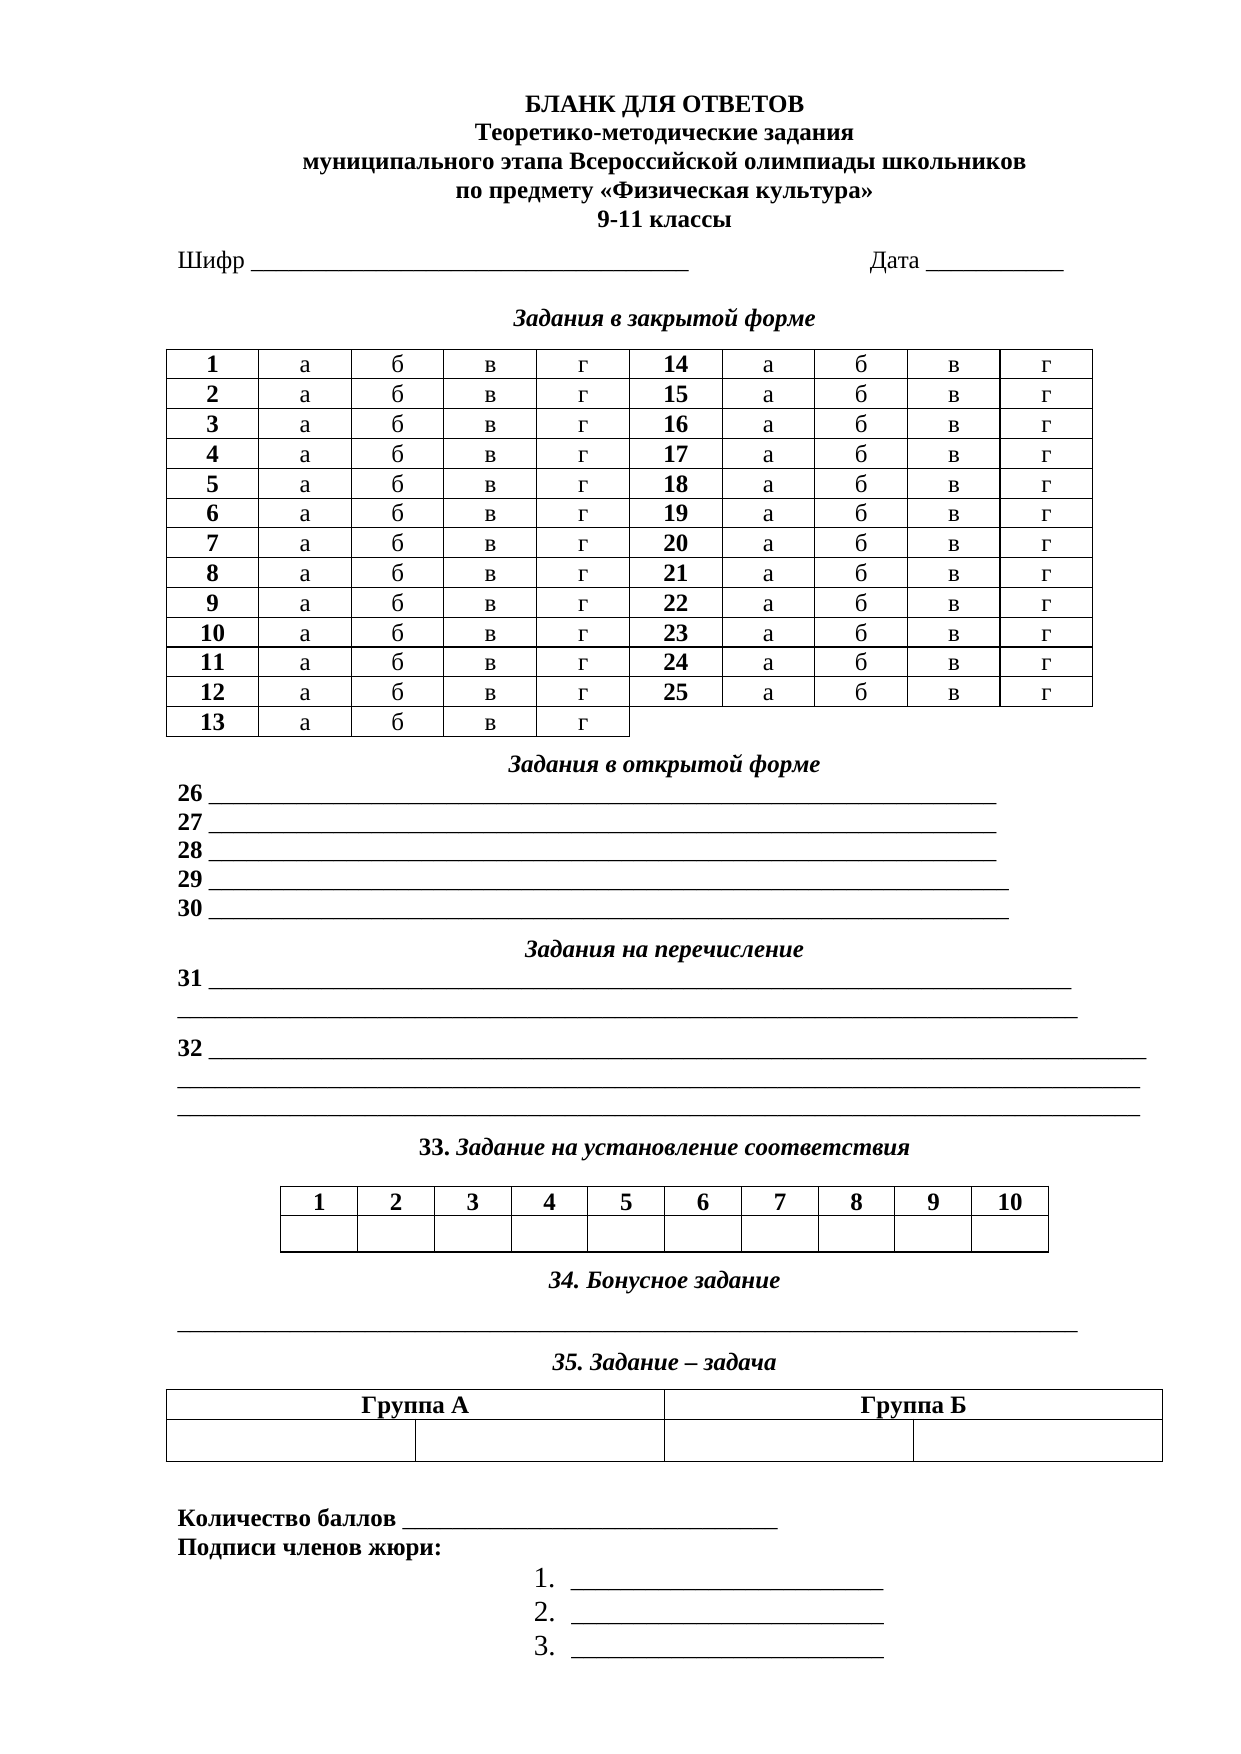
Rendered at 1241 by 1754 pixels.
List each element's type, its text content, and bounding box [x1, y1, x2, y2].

table_cell в [908, 439, 999, 468]
text муниципального этапа Всероссийской олимпиады школьников [177, 146, 1152, 175]
table_cell 16 [630, 409, 722, 438]
table_cell в [444, 707, 536, 736]
table_cell в [444, 469, 536, 497]
table_cell а [723, 379, 814, 408]
table_header 9 [895, 1187, 971, 1215]
table_cell в [908, 558, 999, 587]
table_cell 24 [630, 648, 722, 676]
table_cell в [444, 439, 536, 468]
table_cell в [908, 409, 999, 438]
table_cell г [537, 379, 629, 408]
text Задания в открытой форме [177, 749, 1152, 778]
table_cell г [1001, 558, 1092, 587]
table_cell 8 [167, 558, 258, 587]
table_cell б [352, 409, 443, 438]
list _________________________ [533, 1594, 1152, 1628]
table_cell 9 [167, 588, 258, 617]
list _________________________ [533, 1561, 1152, 1594]
table_cell а [723, 618, 814, 646]
table_header 14 [630, 350, 722, 378]
table_cell 17 [630, 439, 722, 468]
text Задания на перечисление [177, 934, 1152, 963]
table_cell 23 [630, 618, 722, 646]
table_cell г [1001, 379, 1092, 408]
table_cell 20 [630, 528, 722, 557]
text ________________________________________________________________________ [177, 992, 1152, 1021]
table_cell а [259, 439, 351, 468]
table_cell в [908, 648, 999, 676]
table_cell б [815, 469, 907, 497]
table_cell б [352, 677, 443, 706]
table_header а [723, 350, 814, 378]
table_cell а [723, 648, 814, 676]
table_cell [665, 1216, 741, 1251]
table_cell [819, 1216, 894, 1251]
table_cell в [908, 528, 999, 557]
table_cell б [815, 648, 907, 676]
text 27 _______________________________________________________________ [177, 807, 1152, 836]
table_cell 25 [630, 677, 722, 706]
table_cell б [352, 439, 443, 468]
table_cell б [815, 558, 907, 587]
table_cell в [908, 499, 999, 527]
table_header 1 [167, 350, 258, 378]
table_cell г [1001, 469, 1092, 497]
table_cell г [537, 439, 629, 468]
table_cell 19 [630, 499, 722, 527]
table_cell в [908, 469, 999, 497]
table_cell а [259, 618, 351, 646]
table_cell б [815, 618, 907, 646]
table_cell б [352, 588, 443, 617]
table_cell б [815, 528, 907, 557]
table_cell г [1001, 499, 1092, 527]
table_cell б [815, 588, 907, 617]
table_cell г [537, 469, 629, 497]
table_cell а [723, 439, 814, 468]
table_header 7 [742, 1187, 818, 1215]
table_header г [537, 350, 629, 378]
table_cell б [815, 379, 907, 408]
text 29 ________________________________________________________________ [177, 864, 1152, 893]
table_cell а [723, 409, 814, 438]
table_cell а [259, 499, 351, 527]
table_cell 4 [167, 439, 258, 468]
table_header 10 [972, 1187, 1048, 1215]
text 31 _____________________________________________________________________ [177, 963, 1152, 992]
table_cell 10 [167, 618, 258, 646]
table_cell 2 [167, 379, 258, 408]
table_cell б [815, 439, 907, 468]
table_cell [435, 1216, 511, 1251]
text 28 _______________________________________________________________ [177, 836, 1152, 864]
table_header 3 [435, 1187, 511, 1215]
table_cell [972, 1216, 1048, 1251]
text по предмету «Физическая культура» [177, 175, 1152, 204]
table_cell в [444, 499, 536, 527]
table_cell а [259, 677, 351, 706]
table_cell а [259, 558, 351, 587]
table_header в [908, 350, 999, 378]
table_cell б [352, 558, 443, 587]
table_cell [358, 1216, 434, 1251]
table_cell [512, 1216, 587, 1251]
table_cell 6 [167, 499, 258, 527]
table_cell в [444, 379, 536, 408]
table_cell г [537, 588, 629, 617]
table_cell б [352, 379, 443, 408]
text 30 ________________________________________________________________ [177, 893, 1152, 922]
table_cell б [815, 409, 907, 438]
table_cell г [1001, 677, 1092, 706]
table_cell 21 [630, 558, 722, 587]
text ________________________________________________________________________ [177, 1306, 1152, 1335]
table_cell 12 [167, 677, 258, 706]
table_cell г [1001, 618, 1092, 646]
text Задания в закрытой форме [177, 303, 1152, 332]
table_cell [914, 1420, 1162, 1461]
table_cell [588, 1216, 664, 1251]
table_cell г [537, 618, 629, 646]
table_cell 3 [167, 409, 258, 438]
table_cell а [259, 379, 351, 408]
table_header 6 [665, 1187, 741, 1215]
table_cell [416, 1420, 664, 1461]
table_header а [259, 350, 351, 378]
text Теоретико-методические задания [177, 117, 1152, 146]
table_cell г [537, 528, 629, 557]
text 9-11 классы [177, 204, 1152, 232]
table_cell а [259, 528, 351, 557]
table_cell а [723, 499, 814, 527]
table_cell г [1001, 439, 1092, 468]
table_header б [815, 350, 907, 378]
table_cell б [815, 677, 907, 706]
table_header 4 [512, 1187, 587, 1215]
table_cell б [352, 528, 443, 557]
table_cell в [444, 558, 536, 587]
table_cell б [352, 618, 443, 646]
text __________________________________________________________________________________________________________________________________________________________ [177, 1062, 1152, 1119]
table_cell в [444, 618, 536, 646]
table_header 2 [358, 1187, 434, 1215]
text 34. Бонусное задание [177, 1265, 1152, 1294]
table_header б [352, 350, 443, 378]
table_header в [444, 350, 536, 378]
table_cell 11 [167, 648, 258, 676]
table_cell а [259, 469, 351, 497]
table_cell [665, 1420, 913, 1461]
list _________________________ [533, 1628, 1152, 1661]
table_cell г [537, 558, 629, 587]
table_cell [895, 1216, 971, 1251]
table_cell 18 [630, 469, 722, 497]
text Подписи членов жюри: [177, 1532, 1152, 1561]
table_cell г [1001, 588, 1092, 617]
table_cell г [537, 648, 629, 676]
table_cell [742, 1216, 818, 1251]
table_header 8 [819, 1187, 894, 1215]
text БЛАНК ДЛЯ ОТВЕТОВ [177, 89, 1152, 117]
table_cell г [537, 409, 629, 438]
table_cell б [352, 707, 443, 736]
table_cell а [259, 707, 351, 736]
text 32 ___________________________________________________________________________ [177, 1033, 1152, 1062]
table_cell б [352, 648, 443, 676]
table_cell в [444, 677, 536, 706]
table_cell г [537, 499, 629, 527]
table_cell а [723, 588, 814, 617]
table_cell г [537, 707, 629, 736]
table_cell а [723, 528, 814, 557]
table_cell а [723, 558, 814, 587]
text 35. Задание – задача [177, 1347, 1152, 1376]
table_cell а [723, 677, 814, 706]
table_cell г [537, 677, 629, 706]
table_header 5 [588, 1187, 664, 1215]
table_header г [1001, 350, 1092, 378]
table_cell в [444, 528, 536, 557]
table_cell б [815, 499, 907, 527]
text 26 _______________________________________________________________ [177, 778, 1152, 807]
table_cell б [352, 499, 443, 527]
table_cell [167, 1420, 415, 1461]
table_cell в [908, 379, 999, 408]
text Количество баллов ______________________________ [177, 1503, 1152, 1532]
table_cell а [259, 648, 351, 676]
table_cell 13 [167, 707, 258, 736]
table_header Группа Б [665, 1390, 1162, 1418]
table_cell 7 [167, 528, 258, 557]
table_cell в [908, 677, 999, 706]
table_cell а [259, 588, 351, 617]
table_cell 22 [630, 588, 722, 617]
table_cell в [444, 409, 536, 438]
table_cell в [908, 588, 999, 617]
table_cell в [444, 648, 536, 676]
table_cell а [723, 469, 814, 497]
table_cell в [444, 588, 536, 617]
table_cell г [1001, 409, 1092, 438]
text Шифр ___________________________________ Дата ___________ [177, 245, 1152, 274]
table_header Группа А [167, 1390, 664, 1418]
table_cell а [259, 409, 351, 438]
table_cell [281, 1216, 357, 1251]
text 33. Задание на установление соответствия [177, 1132, 1152, 1161]
table_header 1 [281, 1187, 357, 1215]
table_cell 15 [630, 379, 722, 408]
table_cell в [908, 618, 999, 646]
table_cell 5 [167, 469, 258, 497]
table_cell б [352, 469, 443, 497]
table_cell г [1001, 648, 1092, 676]
table_cell г [1001, 528, 1092, 557]
